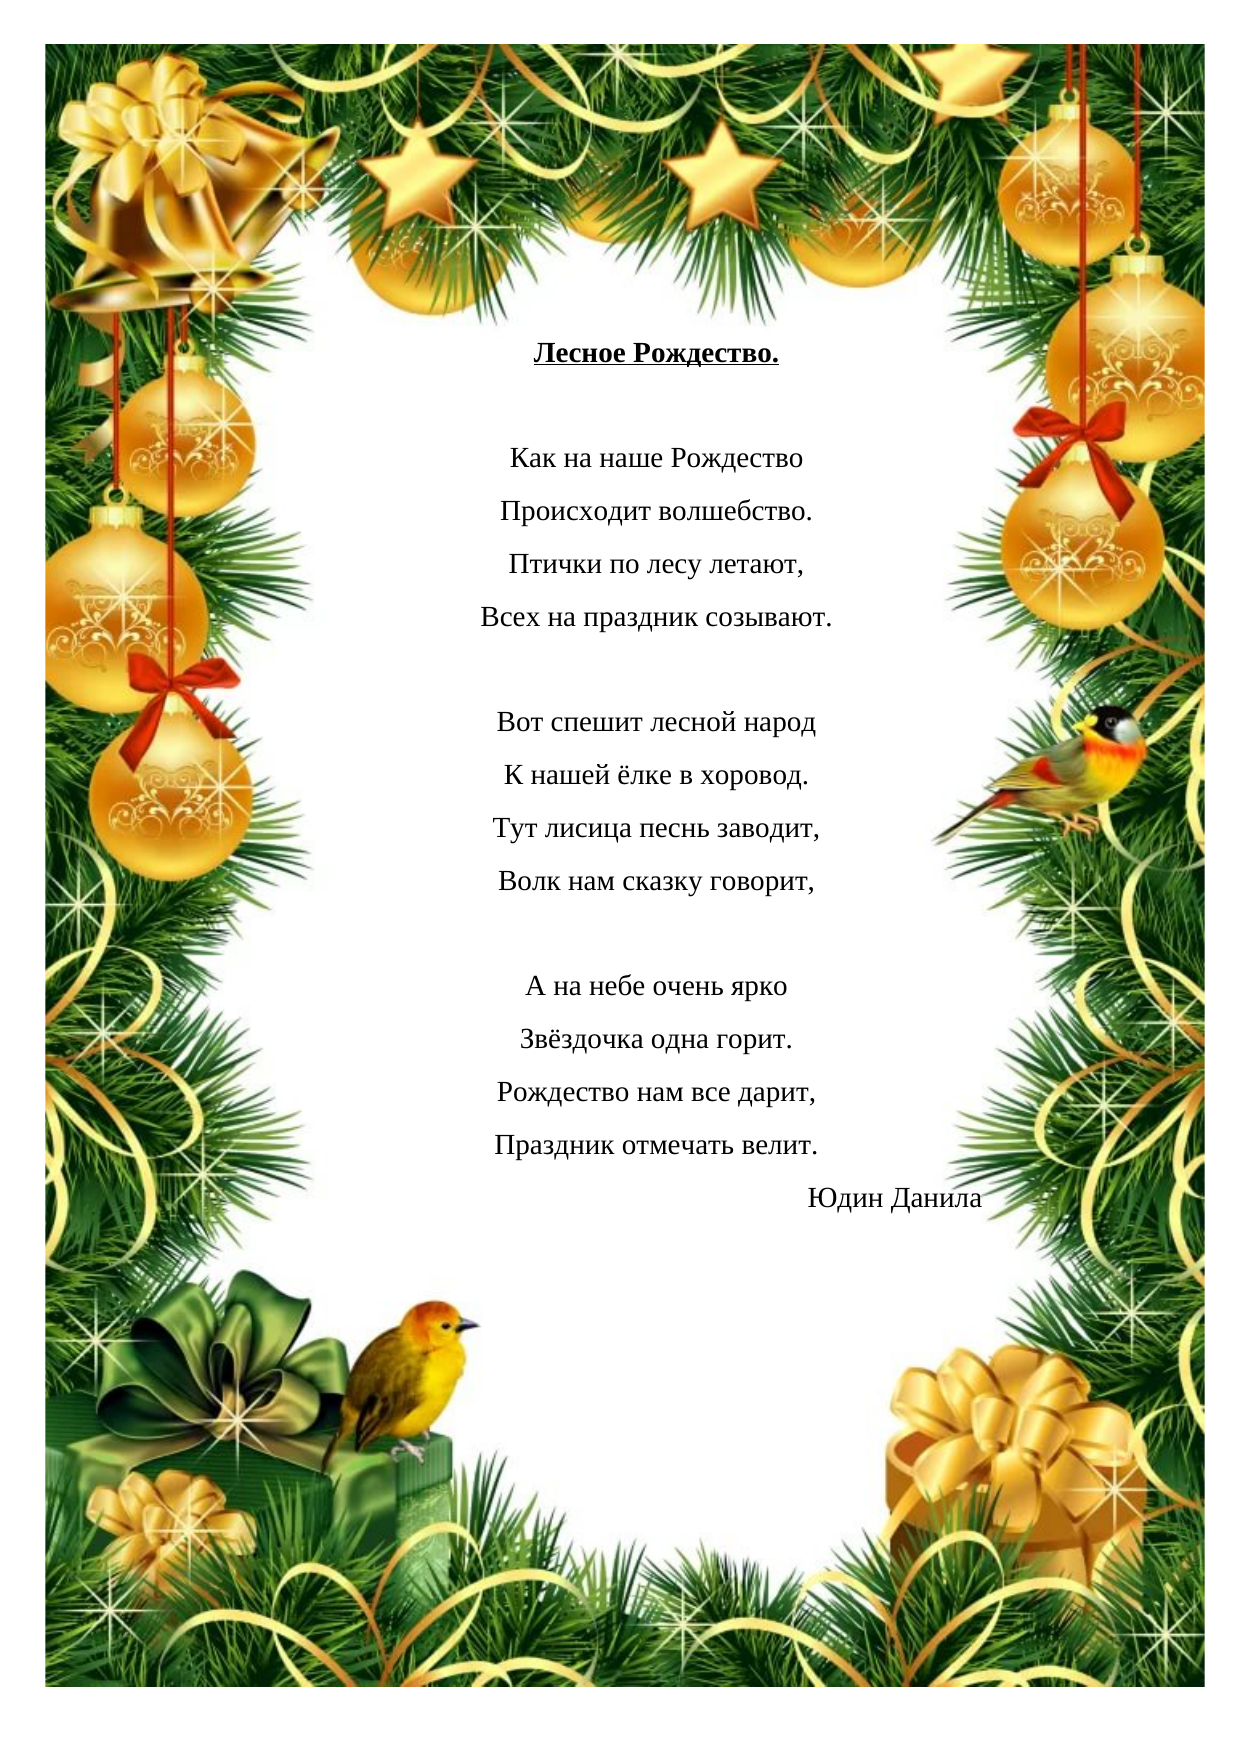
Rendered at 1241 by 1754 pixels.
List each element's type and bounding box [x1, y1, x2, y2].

picture [45, 44, 1205, 1687]
